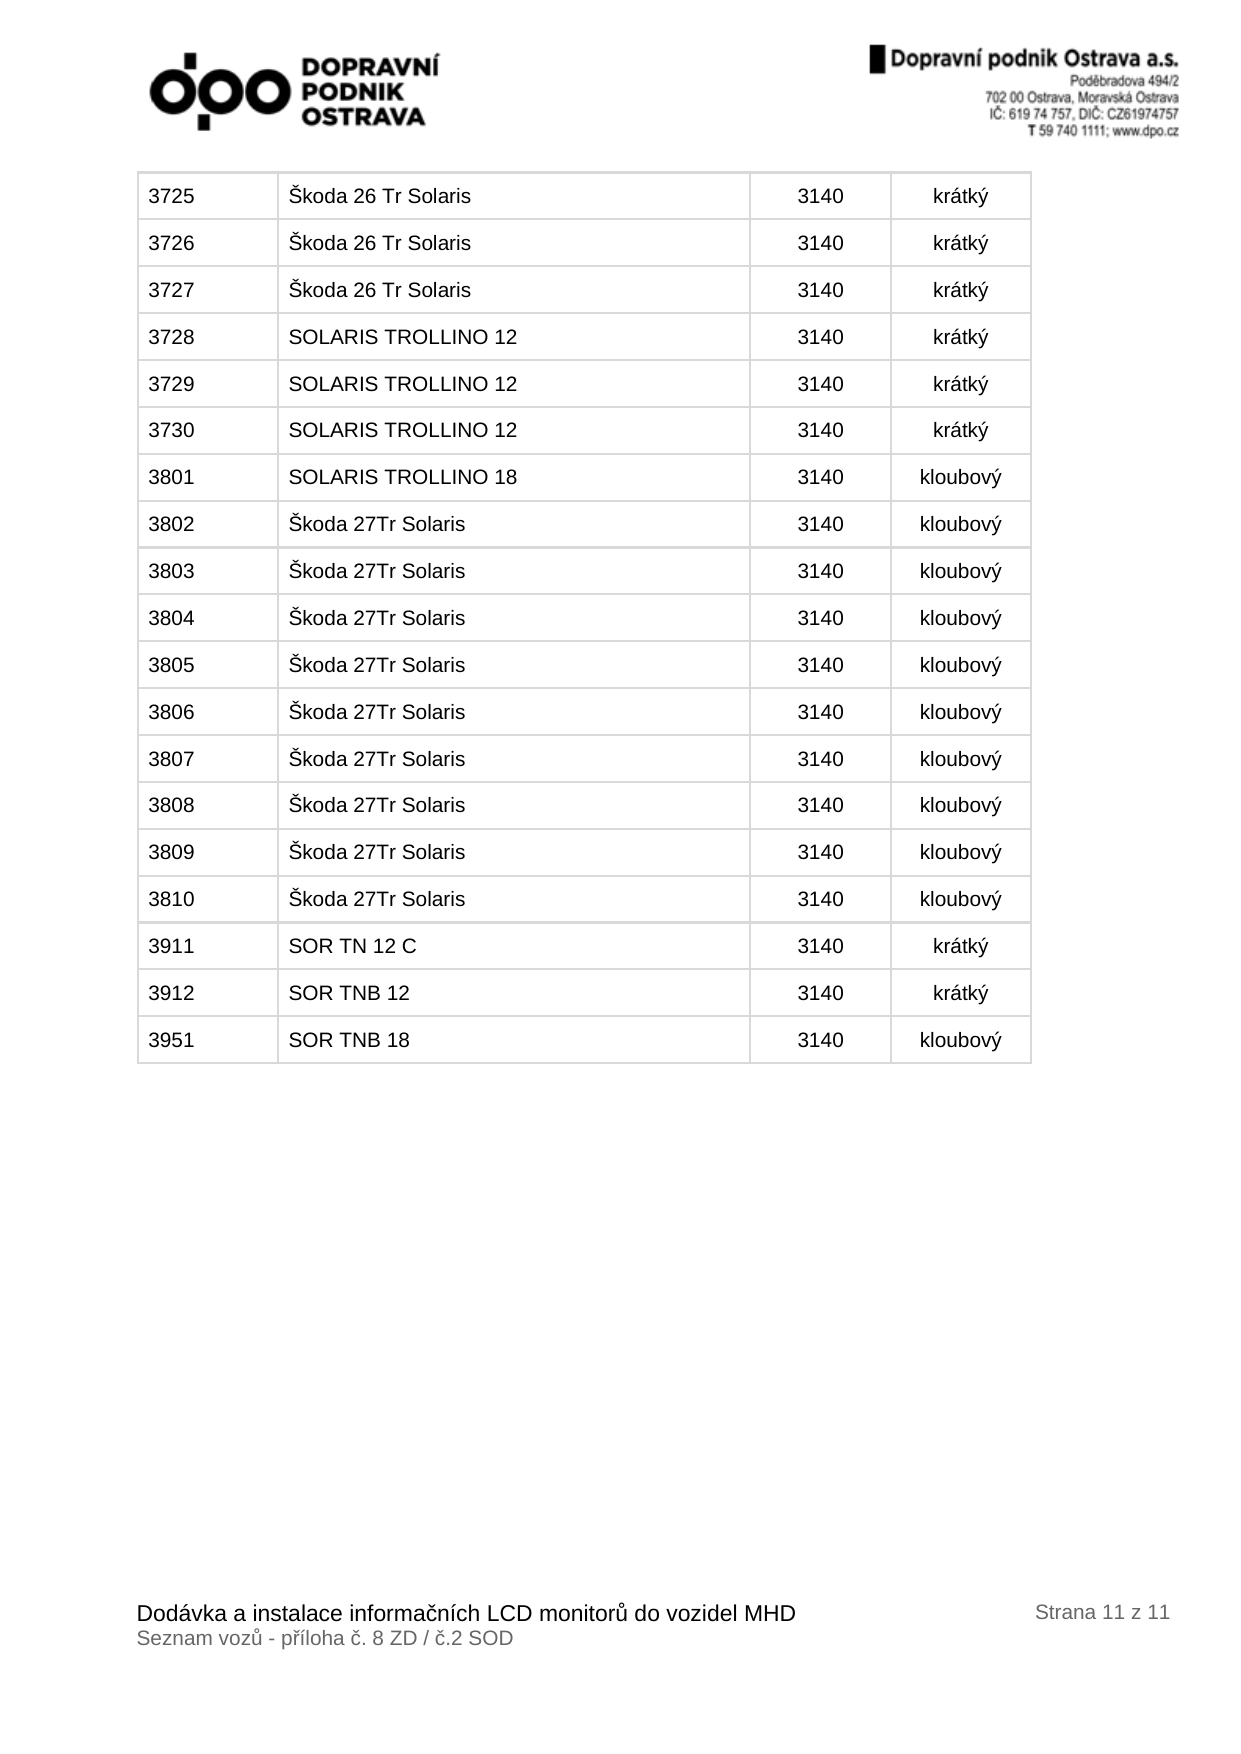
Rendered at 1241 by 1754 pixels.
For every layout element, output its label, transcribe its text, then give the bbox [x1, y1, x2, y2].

table_cell kloubový [892, 783, 1030, 828]
table_cell 3801 [139, 455, 277, 499]
table_cell 3729 [139, 361, 277, 406]
table_cell 3140 [751, 220, 890, 265]
table_cell 3911 [139, 924, 277, 968]
table_cell 3140 [751, 549, 890, 593]
table_cell SOLARIS TROLLINO 12 [279, 314, 749, 359]
table_cell 3140 [751, 267, 890, 312]
table_cell kloubový [892, 689, 1030, 734]
table_cell 3140 [751, 830, 890, 874]
table_cell 3806 [139, 689, 277, 734]
table_cell 3140 [751, 877, 890, 921]
table_cell 3725 [139, 174, 277, 218]
table_cell kloubový [892, 549, 1030, 593]
table_cell 3810 [139, 877, 277, 921]
table_cell 3140 [751, 502, 890, 546]
table_cell 3807 [139, 736, 277, 781]
table_cell 3140 [751, 455, 890, 499]
table_cell kloubový [892, 736, 1030, 781]
table_cell Škoda 27Tr Solaris [279, 736, 749, 781]
table_cell 3140 [751, 924, 890, 968]
table_cell 3140 [751, 783, 890, 828]
table_cell Škoda 27Tr Solaris [279, 642, 749, 687]
table_cell Škoda 27Tr Solaris [279, 549, 749, 593]
table_cell SOLARIS TROLLINO 12 [279, 408, 749, 453]
table_cell kloubový [892, 830, 1030, 874]
table_cell Škoda 26 Tr Solaris [279, 220, 749, 265]
table_cell 3140 [751, 408, 890, 453]
table_cell 3808 [139, 783, 277, 828]
table_cell SOR TN 12 C [279, 924, 749, 968]
table_cell 3140 [751, 595, 890, 640]
table_cell Škoda 27Tr Solaris [279, 502, 749, 546]
table_cell 3727 [139, 267, 277, 312]
table_cell 3140 [751, 736, 890, 781]
table_cell 3140 [751, 174, 890, 218]
table_cell kloubový [892, 877, 1030, 921]
table_cell kloubový [892, 595, 1030, 640]
table_cell krátký [892, 174, 1030, 218]
table_cell SOR TNB 12 [279, 970, 749, 1015]
picture [867, 42, 1182, 142]
table_cell 3951 [139, 1017, 277, 1062]
table_cell 3809 [139, 830, 277, 874]
table_cell SOLARIS TROLLINO 12 [279, 361, 749, 406]
table_cell 3140 [751, 1017, 890, 1062]
table_cell krátký [892, 970, 1030, 1015]
table_cell 3140 [751, 314, 890, 359]
picture [147, 50, 444, 134]
table_cell 3805 [139, 642, 277, 687]
table_cell krátký [892, 267, 1030, 312]
table_cell SOLARIS TROLLINO 18 [279, 455, 749, 499]
table_cell Škoda 26 Tr Solaris [279, 267, 749, 312]
table_cell krátký [892, 361, 1030, 406]
table_cell kloubový [892, 642, 1030, 687]
table_cell 3140 [751, 970, 890, 1015]
table_cell 3726 [139, 220, 277, 265]
table_cell kloubový [892, 455, 1030, 499]
table_cell kloubový [892, 502, 1030, 546]
table_cell krátký [892, 314, 1030, 359]
table_cell 3802 [139, 502, 277, 546]
table_cell krátký [892, 408, 1030, 453]
table_cell Škoda 27Tr Solaris [279, 689, 749, 734]
table_cell SOR TNB 18 [279, 1017, 749, 1062]
table_cell 3912 [139, 970, 277, 1015]
table_cell Škoda 26 Tr Solaris [279, 174, 749, 218]
table_cell 3140 [751, 361, 890, 406]
table_cell 3803 [139, 549, 277, 593]
table_cell 3804 [139, 595, 277, 640]
table_cell Škoda 27Tr Solaris [279, 595, 749, 640]
table_cell krátký [892, 220, 1030, 265]
table_cell krátký [892, 924, 1030, 968]
table_cell kloubový [892, 1017, 1030, 1062]
table_cell 3140 [751, 689, 890, 734]
table_cell 3730 [139, 408, 277, 453]
table_cell Škoda 27Tr Solaris [279, 783, 749, 828]
table_cell 3140 [751, 642, 890, 687]
table_cell Škoda 27Tr Solaris [279, 877, 749, 921]
table_cell Škoda 27Tr Solaris [279, 830, 749, 874]
table_cell 3728 [139, 314, 277, 359]
